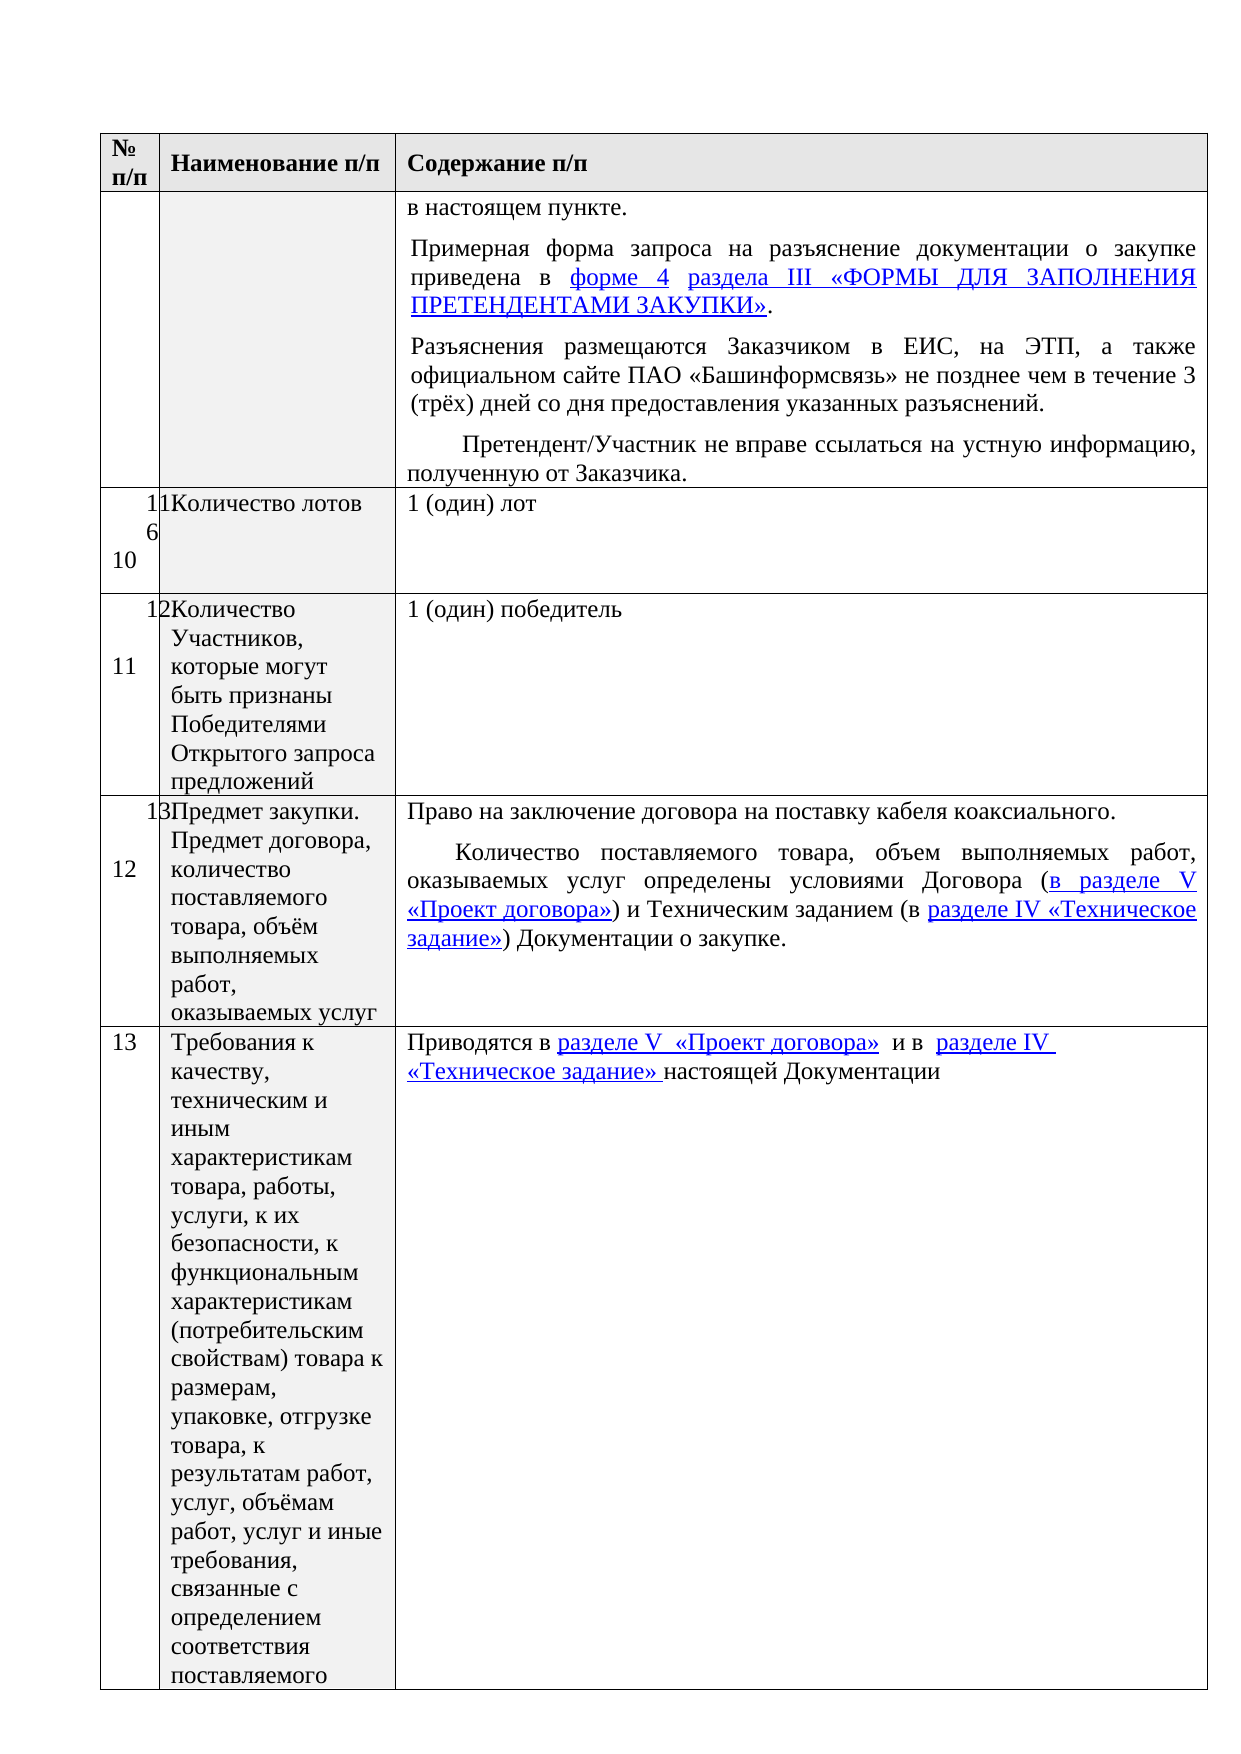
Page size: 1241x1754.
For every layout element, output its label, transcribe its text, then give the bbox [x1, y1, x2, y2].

table_cell 13 [101, 1027, 159, 1688]
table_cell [160, 192, 395, 487]
table_cell 1 (один) победитель [396, 594, 1207, 795]
table_cell 9 [101, 192, 159, 487]
table_cell 1 (один) лот [396, 488, 1207, 593]
table_header № п/п [101, 134, 159, 191]
table_cell 11 [101, 594, 159, 795]
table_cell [396, 1027, 1207, 1688]
table_cell Предмет закупки. Предмет договора, количество поставляемого товара, объём выполняемых работ, оказываемых услуг [160, 796, 395, 1026]
table_cell 6 10 [101, 488, 159, 593]
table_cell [160, 1027, 395, 1688]
table_header Содержание п/п [396, 134, 1207, 191]
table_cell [396, 192, 1207, 487]
table_cell Количество лотов [160, 488, 395, 593]
table_cell Право на заключение договора на поставку кабеля коаксиального. Количество поставляемого товара, объем выполняемых работ, оказываемых услуг определены условиями Договора (в разделе V «Проект договора») и Техническим заданием (в разделе IV «Техническое задание») Документации о закупке. [396, 796, 1207, 1026]
table_header Наименование п/п [160, 134, 395, 191]
table_cell Количество Участников, которые могут быть признаны Победителями Открытого запроса предложений [160, 594, 395, 795]
table_cell 12 [101, 796, 159, 1026]
